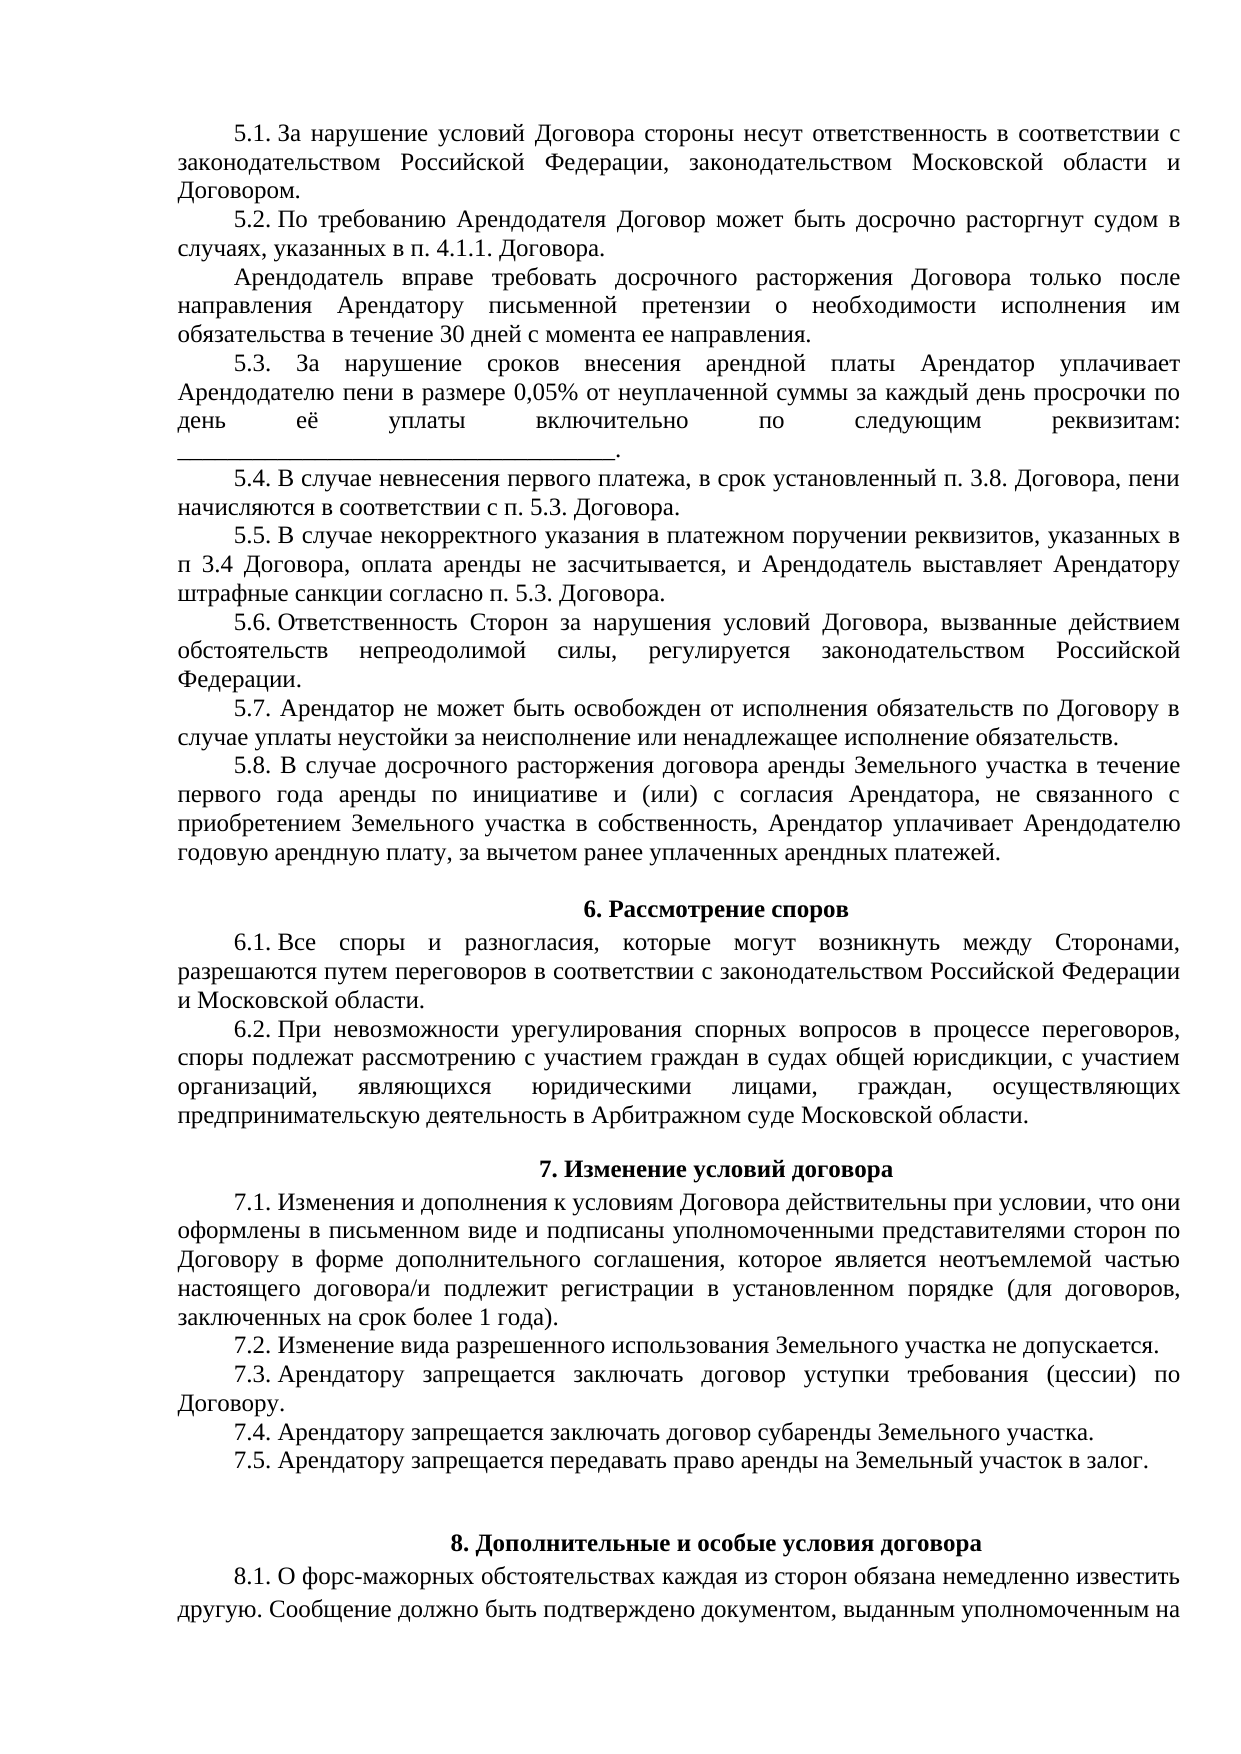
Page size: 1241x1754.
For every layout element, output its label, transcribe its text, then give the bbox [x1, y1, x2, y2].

text 5.4. В случае невнесения первого платежа, в срок установленный п. 3.8. Договора, пени начисляются в соответствии с п. 5.3. Договора. [177, 463, 1181, 521]
text 5.1. За нарушение условий Договора стороны несут ответственность в соответствии с законодательством Российской Федерации, законодательством Московской области и Договором. [177, 118, 1181, 204]
text 5.5. В случае некорректного указания в платежном поручении реквизитов, указанных в п 3.4 Договора, оплата аренды не засчитывается, и Арендодатель выставляет Арендатору штрафные санкции согласно п. 5.3. Договора. [177, 521, 1181, 607]
text 5.8. В случае досрочного расторжения договора аренды Земельного участка в течение первого года аренды по инициативе и (или) с согласия Арендатора, не связанного с приобретением Земельного участка в собственность, Арендатор уплачивает Арендодателю годовую арендную плату, за вычетом ранее уплаченных арендных платежей. [177, 751, 1181, 866]
text 6. Рассмотрение споров [177, 894, 1181, 923]
text 5.2. По требованию Арендодателя Договор может быть досрочно расторгнут судом в случаях, указанных в п. 4.1.1. Договора. [177, 204, 1181, 262]
text 7.1. Изменения и дополнения к условиям Договора действительны при условии, что они оформлены в письменном виде и подписаны уполномоченными представителями сторон по Договору в форме дополнительного соглашения, которое является неотъемлемой частью настоящего договора/и подлежит регистрации в установленном порядке (для договоров, заключенных на срок более 1 года). [177, 1187, 1181, 1330]
text 5.6. Ответственность Сторон за нарушения условий Договора, вызванные действием обстоятельств непреодолимой силы, регулируется законодательством Российской Федерации. [177, 607, 1181, 693]
text 6.2. При невозможности урегулирования спорных вопросов в процессе переговоров, споры подлежат рассмотрению с участием граждан в судах общей юрисдикции, с участием организаций, являющихся юридическими лицами, граждан, осуществляющих предпринимательскую деятельность в Арбитражном суде Московской области. [177, 1014, 1181, 1129]
text 7.5. Арендатору запрещается передавать право аренды на Земельный участок в залог. [177, 1445, 1181, 1474]
text 5.7. Арендатор не может быть освобожден от исполнения обязательств по Договору в случае уплаты неустойки за неисполнение или ненадлежащее исполнение обязательств. [177, 693, 1181, 751]
text Арендодатель вправе требовать досрочного расторжения Договора только после направления Арендатору письменной претензии о необходимости исполнения им обязательства в течение 30 дней с момента ее направления. [177, 262, 1181, 348]
text 6.1. Все споры и разногласия, которые могут возникнуть между Сторонами, разрешаются путем переговоров в соответствии с законодательством Российской Федерации и Московской области. [177, 927, 1181, 1014]
text 7. Изменение условий договора [177, 1154, 1181, 1182]
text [177, 1561, 1181, 1623]
text 8. Дополнительные и особые условия договора [177, 1528, 1181, 1557]
text 7.2. Изменение вида разрешенного использования Земельного участка не допускается. [177, 1330, 1181, 1359]
text 7.4. Арендатору запрещается заключать договор субаренды Земельного участка. [177, 1417, 1181, 1445]
text 5.3. За нарушение сроков внесения арендной платы Арендатор уплачивает Арендодателю пени в размере 0,05% от неуплаченной суммы за каждый день просрочки по день её уплаты включительно по следующим реквизитам: ___________________________________. [177, 348, 1181, 463]
text 7.3. Арендатору запрещается заключать договор уступки требования (цессии) по Договору. [177, 1359, 1181, 1417]
